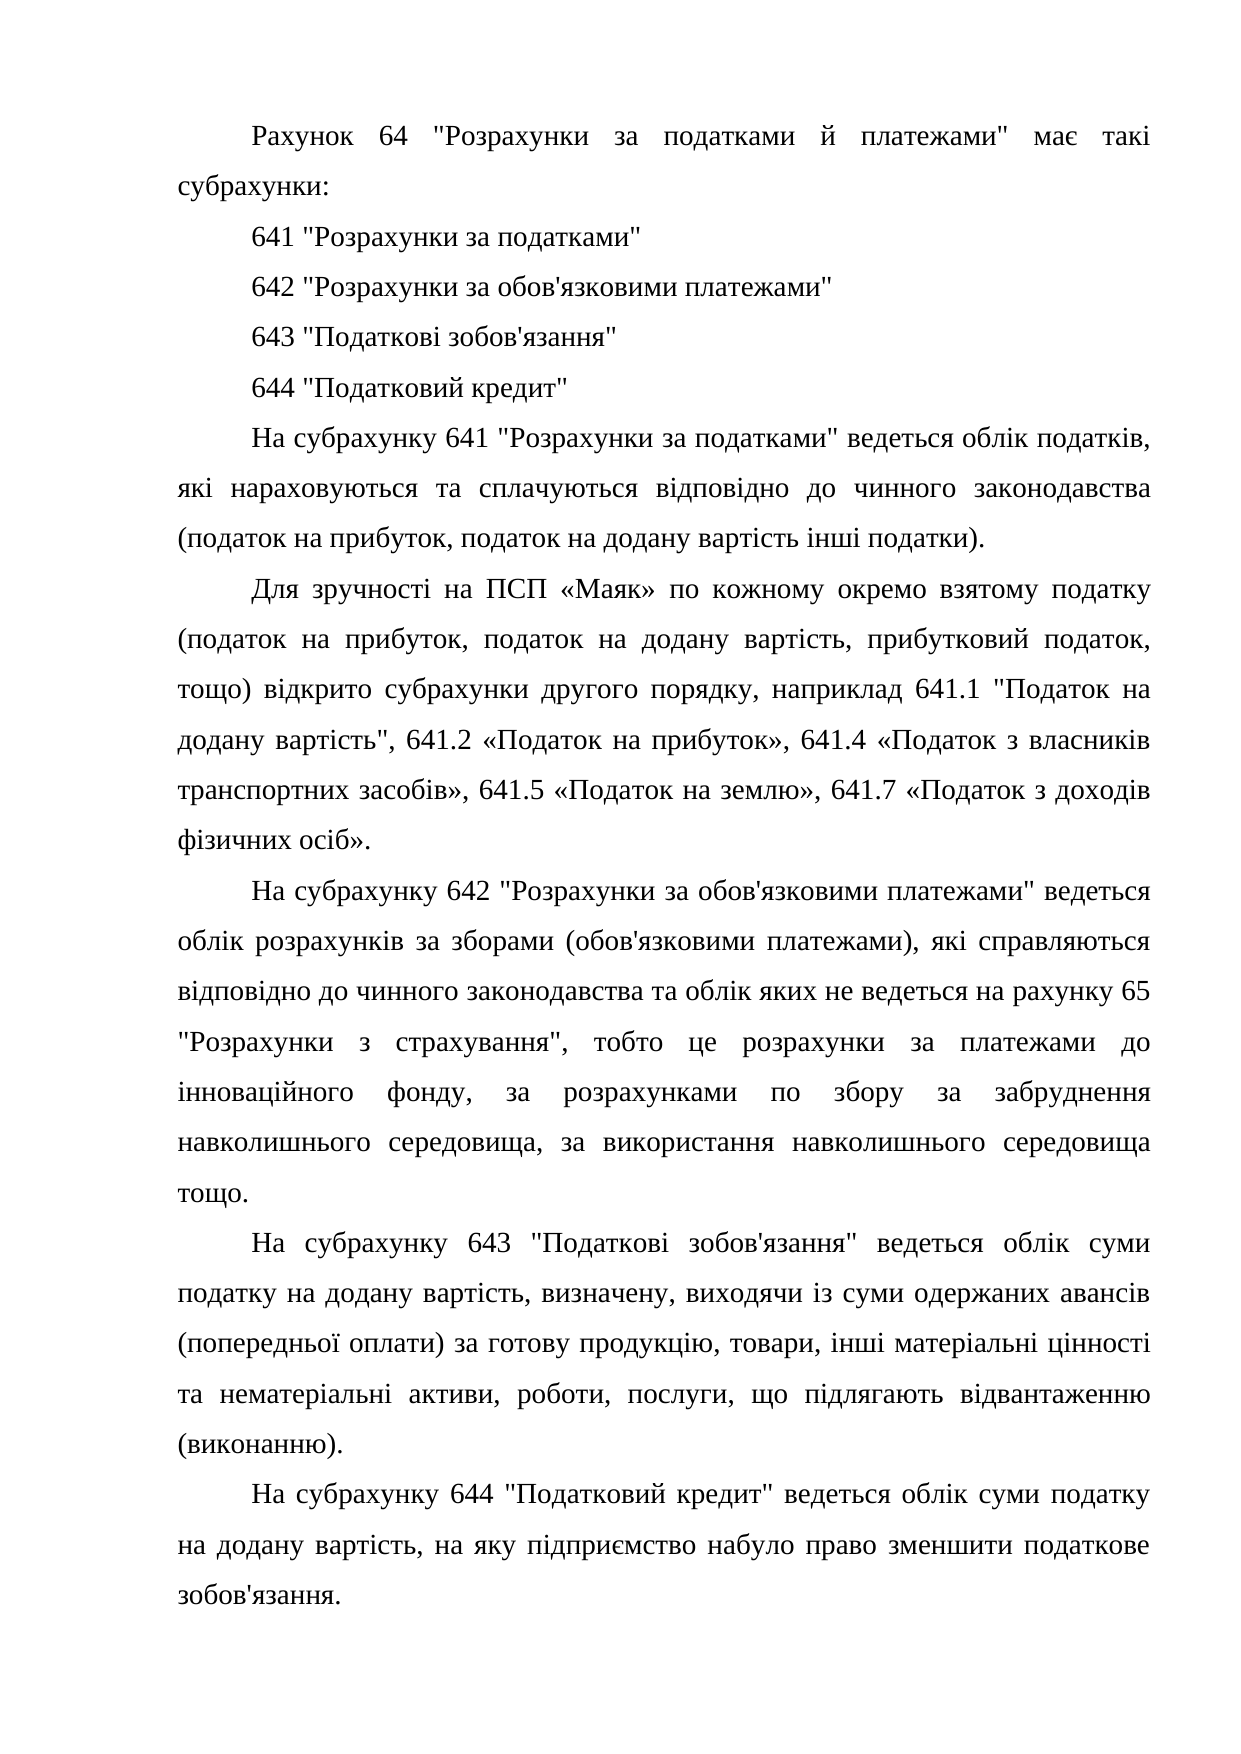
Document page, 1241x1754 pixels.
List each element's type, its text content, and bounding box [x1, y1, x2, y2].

text На субрахунку 644 "Податковий кредит" ведеться облік суми податку на додану вартість, на яку підприємство набуло право зменшити податкове зобов'язання. [177, 1477, 1152, 1611]
text На субрахунку 642 "Розрахунки за обов'язковими платежами" ведеться облік розрахунків за зборами (обов'язковими платежами), які справляються відповідно до чинного законодавства та облік яких не ведеться на рахунку 65 "Розрахунки з страхування", тобто це розрахунки за платежами до інноваційного фонду, за розрахунками по збору за забруднення навколишнього середовища, за використання навколишнього середовища тощо. [177, 873, 1152, 1208]
text Рахунок 64 "Розрахунки за податками й платежами" має такі субрахунки: [177, 118, 1152, 202]
text 642 "Розрахунки за обов'язковими платежами" [177, 269, 1152, 303]
text На субрахунку 641 "Розрахунки за податками" ведеться облік податків, які нараховуються та сплачуються відповідно до чинного законодавства (податок на прибуток, податок на додану вартість інші податки). [177, 420, 1152, 554]
text На субрахунку 643 "Податкові зобов'язання" ведеться облік суми податку на додану вартість, визначену, виходячи із суми одержаних авансів (попередньої оплати) за готову продукцію, товари, інші матеріальні цінності та нематеріальні активи, роботи, послуги, що підлягають відвантаженню (виконанню). [177, 1225, 1152, 1460]
text 643 "Податкові зобов'язання" [177, 319, 1152, 353]
text 644 "Податковий кредит" [177, 370, 1152, 403]
text Для зручності на ПСП «Маяк» по кожному окремо взятому податку (податок на прибуток, податок на додану вартість, прибутковий податок, тощо) відкрито субрахунки другого порядку, наприклад 641.1 "Податок на додану вартість", 641.2 «Податок на прибуток», 641.4 «Податок з власників транспортних засобів», 641.5 «Податок на землю», 641.7 «Податок з доходів фізичних осіб». [177, 571, 1152, 856]
text 641 "Розрахунки за податками" [177, 219, 1152, 252]
